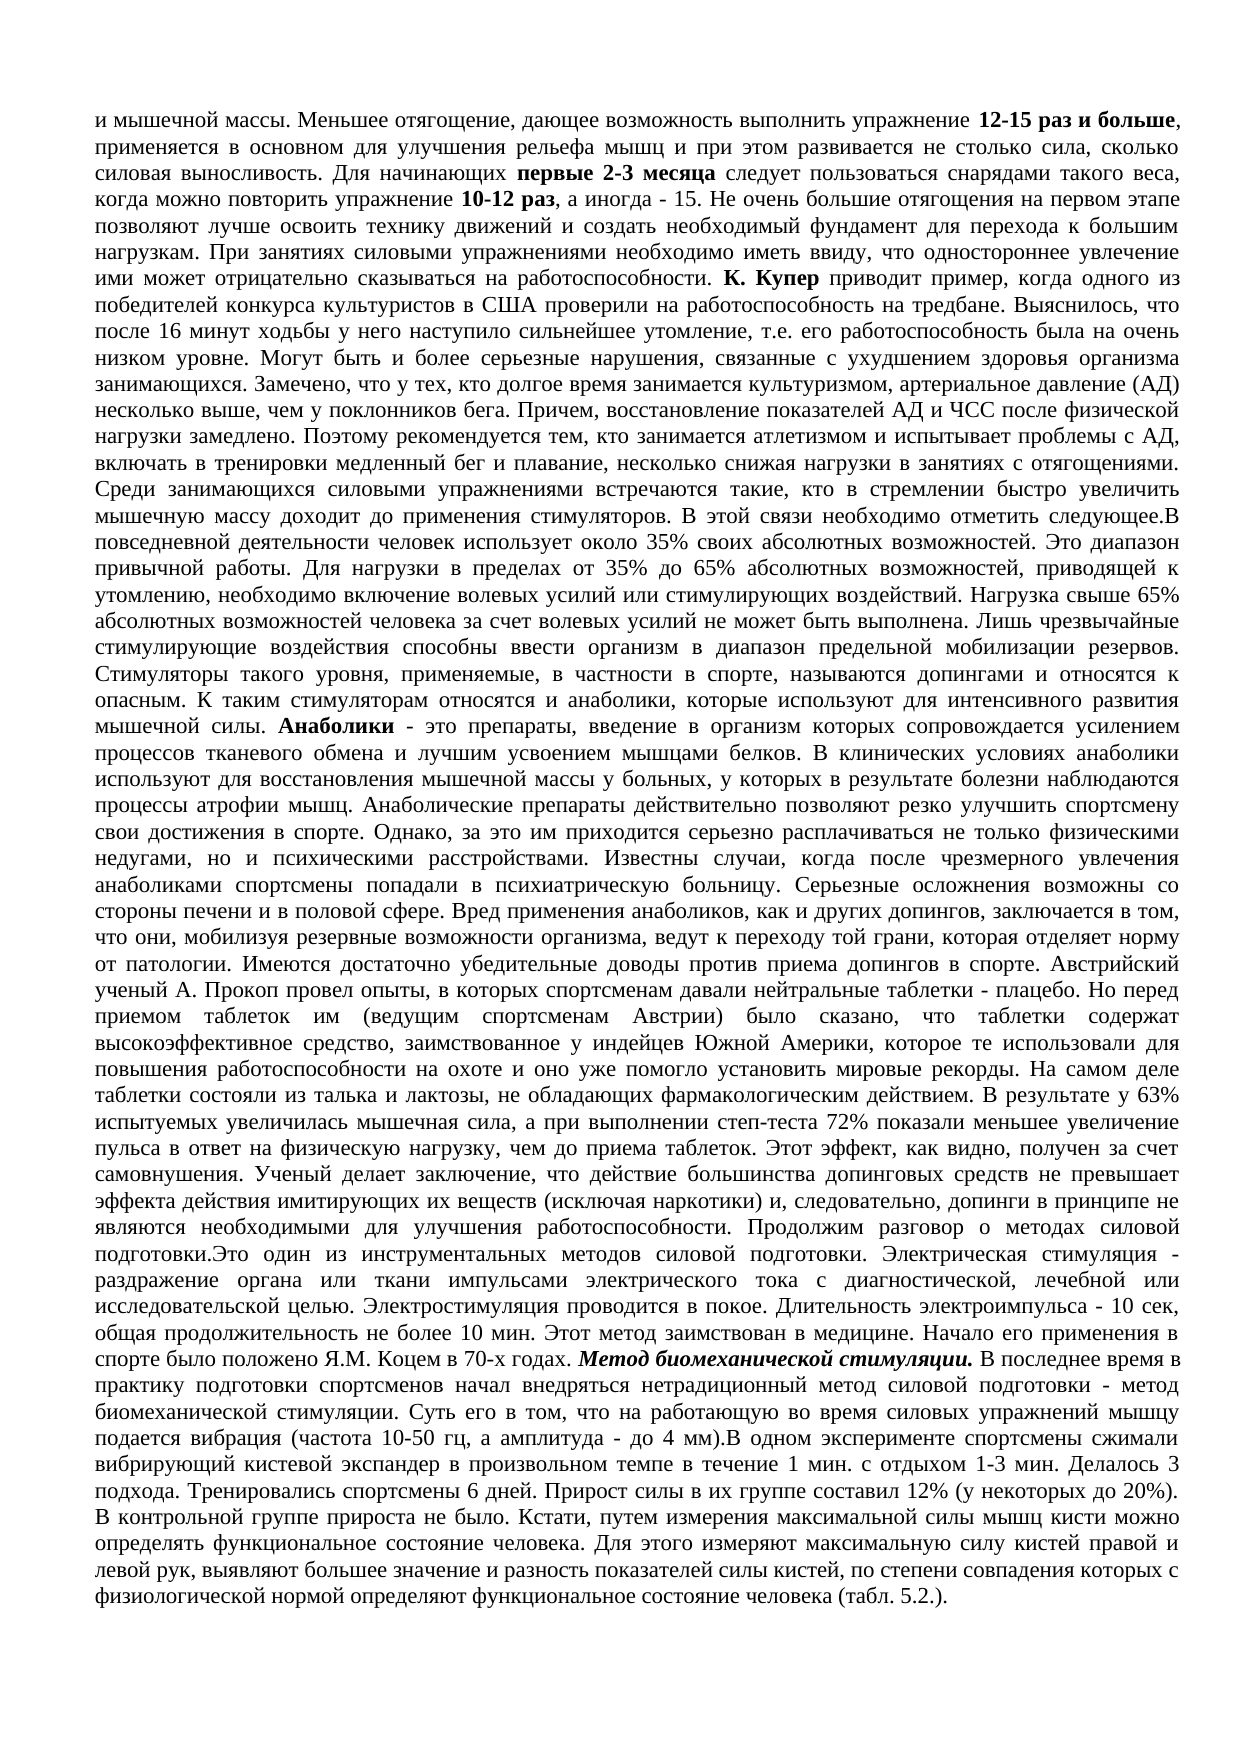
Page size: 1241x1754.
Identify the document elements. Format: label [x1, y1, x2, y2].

text [94, 106, 1181, 1608]
